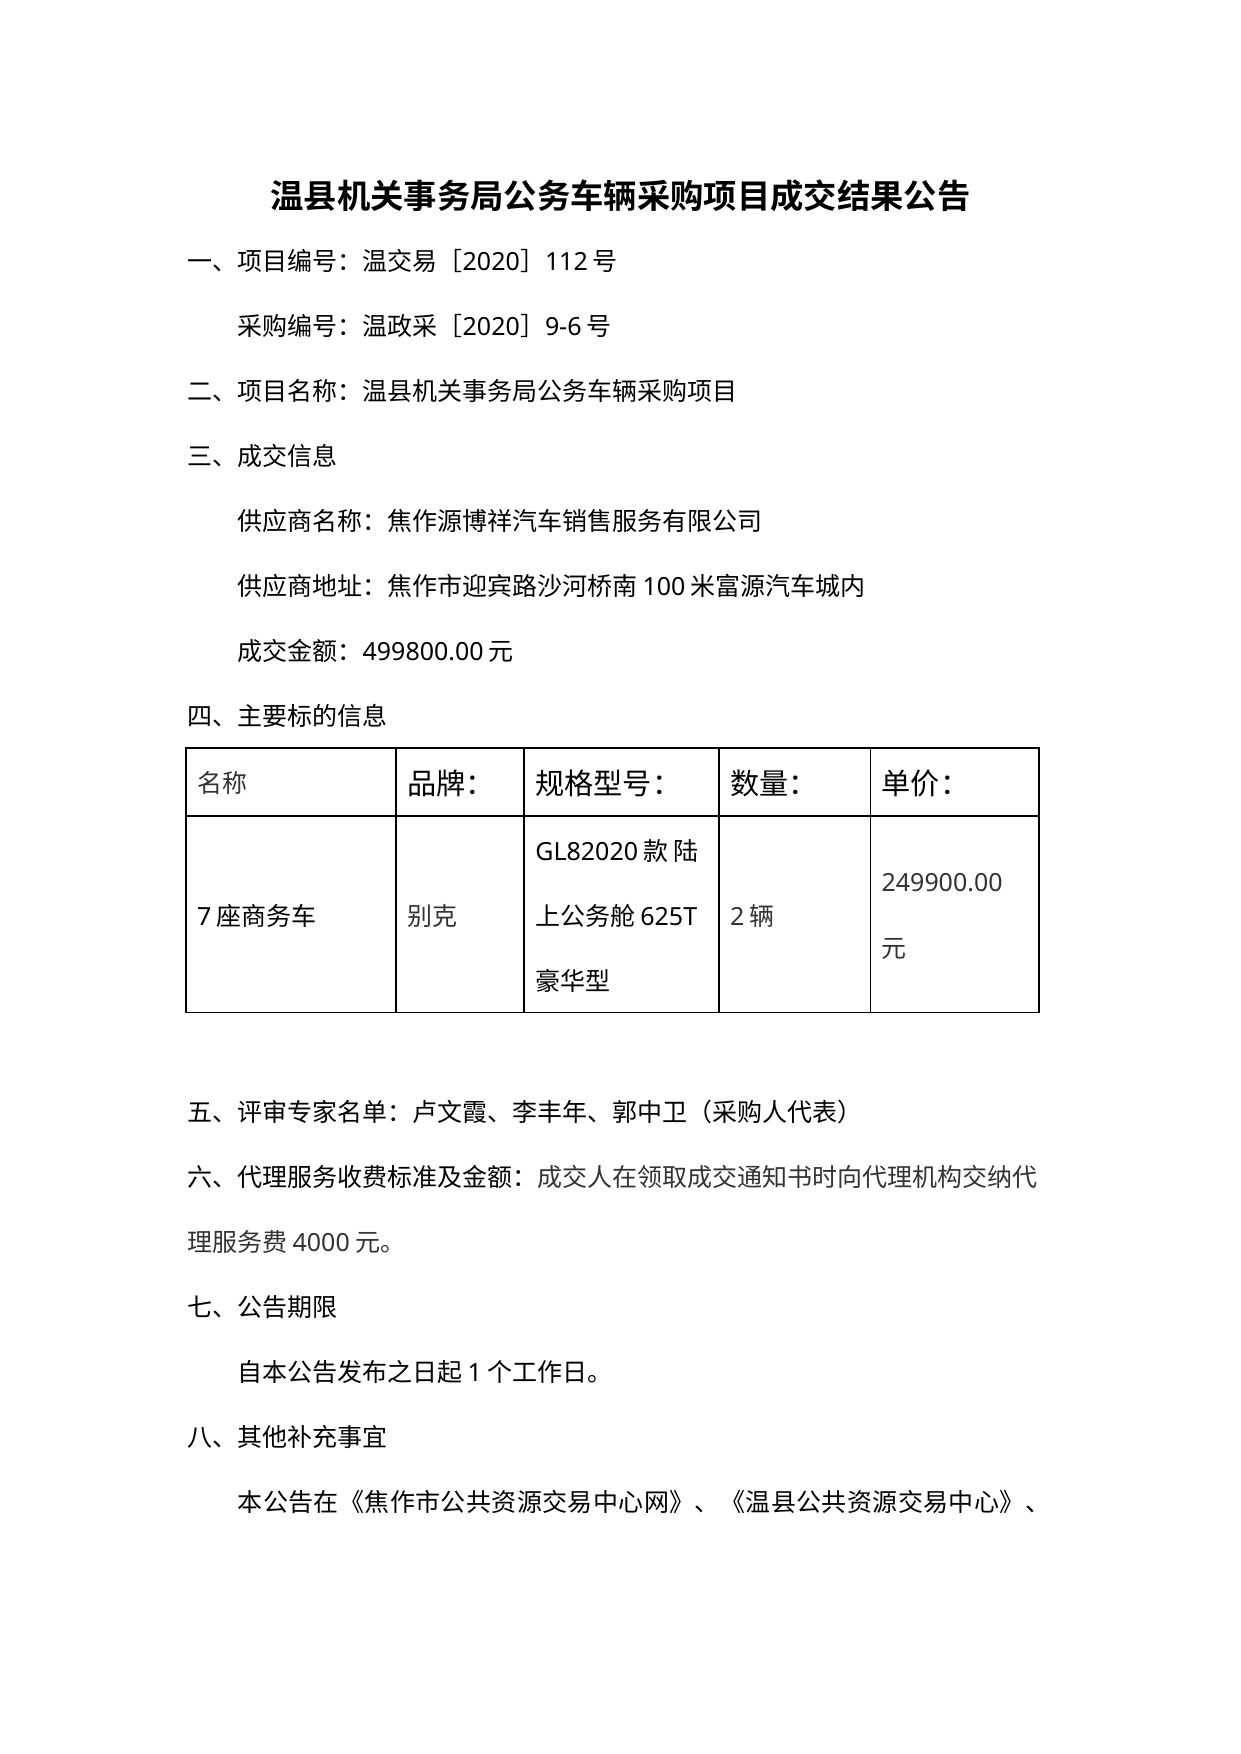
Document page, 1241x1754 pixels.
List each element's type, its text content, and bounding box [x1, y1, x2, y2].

table_cell 别克 [397, 817, 523, 1012]
subtitle 温县机关事务局公务车辆采购项目成交结果公告 [187, 162, 1053, 227]
text 供应商名称：焦作源博祥汽车销售服务有限公司 [187, 487, 1053, 552]
list 采购编号：温政采［2020］9-6号 [187, 292, 1053, 357]
table_cell GL82020款 陆上公务舱625T豪华型 [525, 817, 718, 1012]
table_header 名称 [187, 749, 395, 815]
text 五、评审专家名单：卢文霞、李丰年、郭中卫（采购人代表） [187, 1078, 1053, 1143]
text 七、公告期限 [187, 1273, 1053, 1338]
list 项目编号：温交易［2020］112号 [187, 227, 1053, 292]
table_header 数量： [720, 749, 870, 815]
text 二、项目名称：温县机关事务局公务车辆采购项目 [187, 357, 1053, 422]
table_cell 7座商务车 [187, 817, 395, 1012]
table_header 品牌： [397, 749, 523, 815]
text 自本公告发布之日起1个工作日。 [187, 1338, 1053, 1403]
table_cell 2辆 [720, 817, 870, 1012]
text 成交金额：499800.00元 [187, 617, 1053, 682]
text 供应商地址：焦作市迎宾路沙河桥南100米富源汽车城内 [187, 552, 1053, 617]
table_cell 249900.00元 [871, 817, 1038, 1012]
list 其他补充事宜 [187, 1403, 1053, 1468]
text 六、代理服务收费标准及金额：成交人在领取成交通知书时向代理机构交纳代理服务费4000元。 [187, 1143, 1053, 1273]
text 三、成交信息 [187, 422, 1053, 487]
table_header 单价： [871, 749, 1038, 815]
table_header 规格型号： [525, 749, 718, 815]
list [187, 1468, 1053, 1533]
text 四、主要标的信息 [187, 682, 1053, 747]
